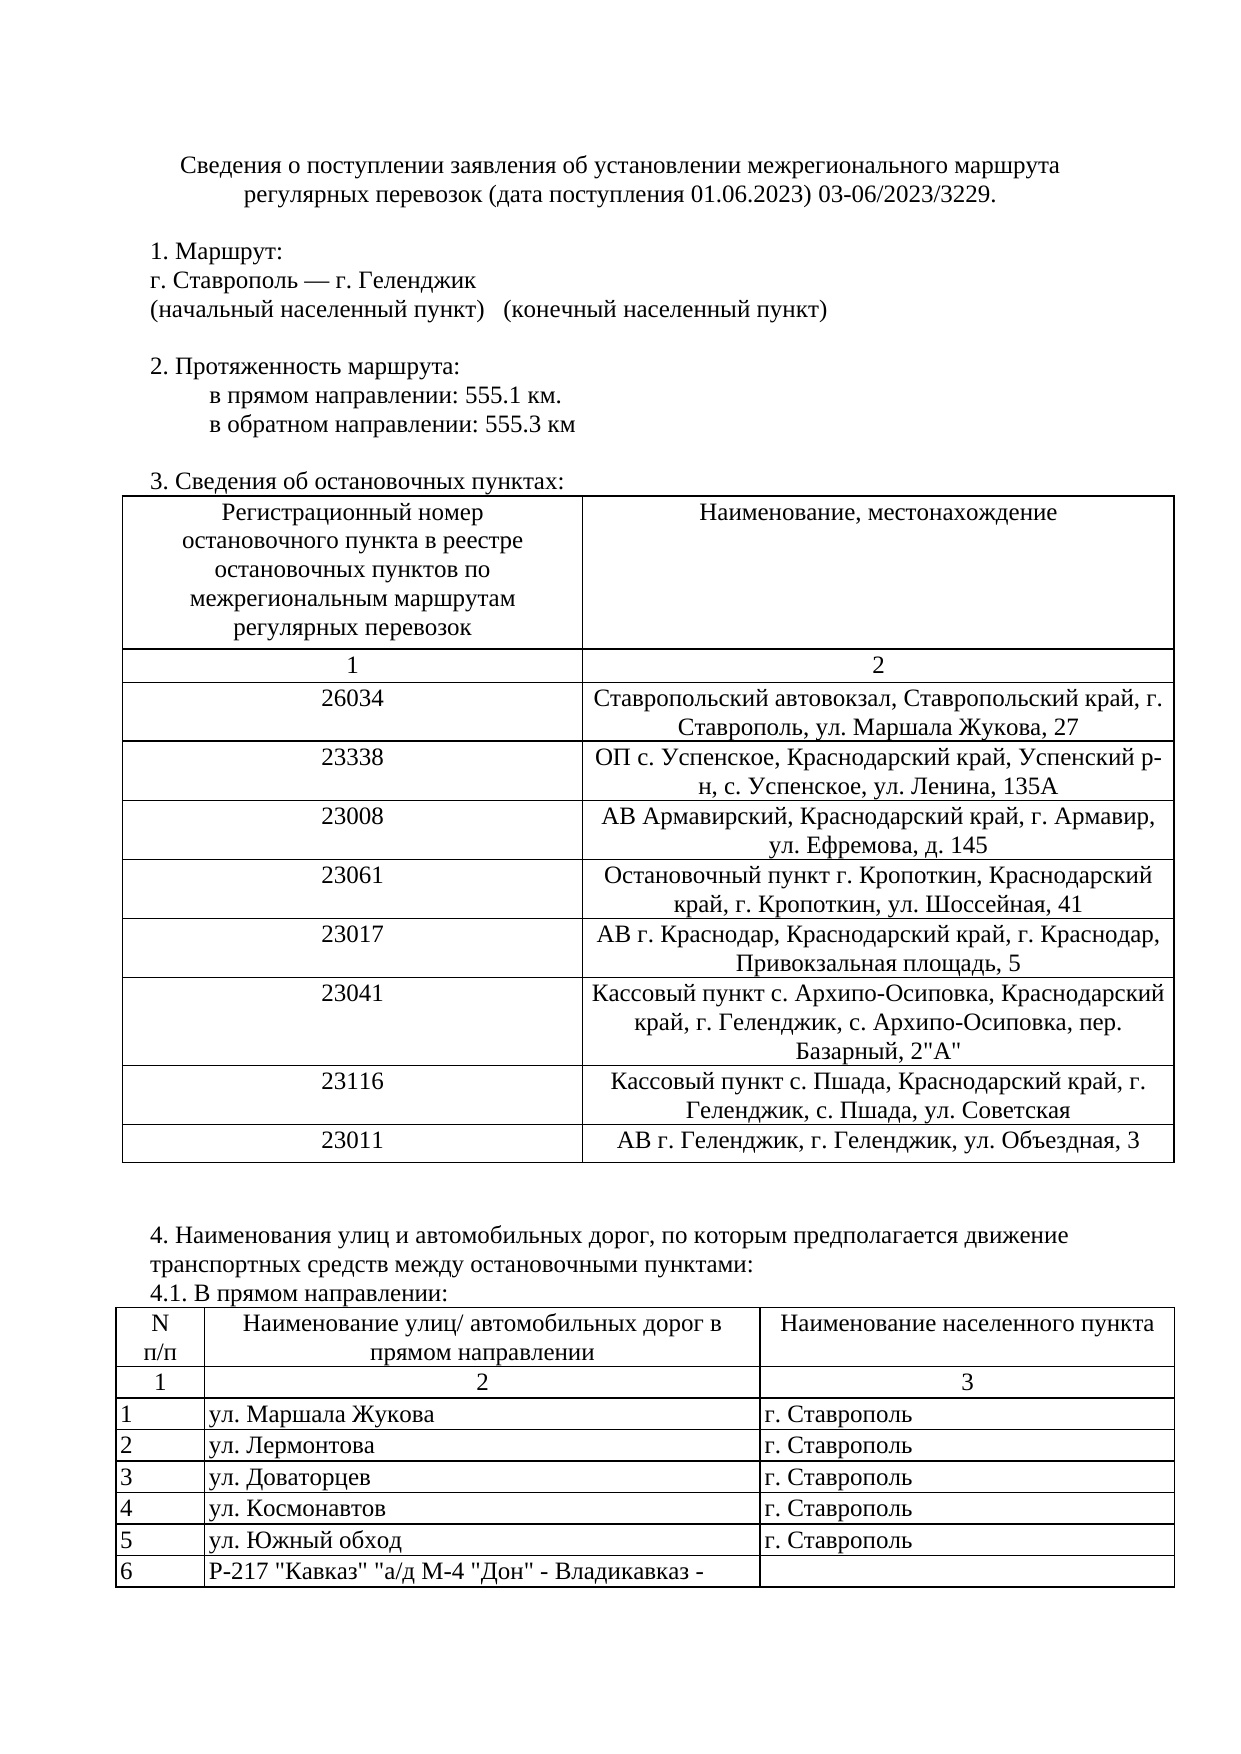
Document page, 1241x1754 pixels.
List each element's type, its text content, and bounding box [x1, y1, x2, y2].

table_cell АВ г. Краснодар, Краснодарский край, г. Краснодар, Привокзальная площадь, 5 [583, 919, 1173, 977]
table_cell АВ Армавирский, Краснодарский край, г. Армавир, ул. Ефремова, д. 145 [583, 801, 1173, 858]
table_cell 23017 [123, 919, 582, 977]
text г. Ставрополь — г. Геленджик [150, 265, 1090, 294]
table_cell ул. Космонавтов [205, 1493, 759, 1523]
table_cell 23338 [123, 742, 582, 799]
table_cell Остановочный пункт г. Кропоткин, Краснодарский край, г. Кропоткин, ул. Шоссейная, 41 [583, 860, 1173, 918]
table_cell ОП с. Успенское, Краснодарский край, Успенский р-н, с. Успенское, ул. Ленина, 135А [583, 742, 1173, 799]
table_cell Кассовый пункт с. Пшада, Краснодарский край, г. Геленджик, с. Пшада, ул. Советская [583, 1066, 1173, 1123]
table_cell ул. Южный обход [205, 1525, 759, 1554]
text 1. Маршрут: [150, 236, 1090, 265]
text 2. Протяженность маршрута: [150, 351, 1090, 380]
table_cell 26034 [123, 683, 582, 740]
table_header N п/п [117, 1308, 204, 1366]
table_header Регистрационный номер остановочного пункта в реестре остановочных пунктов по межрегиональным маршрутам регулярных перевозок [123, 497, 582, 648]
table_cell 5 [117, 1525, 204, 1554]
table_cell 23061 [123, 860, 582, 918]
text 3. Сведения об остановочных пунктах: [150, 466, 1090, 495]
table_cell г. Ставрополь [761, 1430, 1174, 1460]
table_cell Ставропольский автовокзал, Ставропольский край, г. Ставрополь, ул. Маршала Жукова, 27 [583, 683, 1173, 740]
text в прямом направлении: 555.1 км. [150, 380, 1090, 409]
table_cell 1 [123, 650, 582, 681]
table_cell г. Ставрополь [761, 1525, 1174, 1554]
table_cell Кассовый пункт с. Архипо-Осиповка, Краснодарский край, г. Геленджик, с. Архипо-Осиповка, пер. Базарный, 2"А" [583, 978, 1173, 1064]
table_cell 1 [117, 1399, 204, 1429]
text 4. Наименования улиц и автомобильных дорог, по которым предполагается движение транспортных средств между остановочными пунктами: [150, 1221, 1090, 1278]
table_cell 4 [117, 1493, 204, 1523]
table_cell 1 [117, 1367, 204, 1397]
table_cell ул. Доваторцев [205, 1462, 759, 1492]
table_cell 23008 [123, 801, 582, 858]
table_cell г. Ставрополь [761, 1462, 1174, 1492]
text в обратном направлении: 555.3 км [150, 409, 1090, 437]
table_cell [761, 1556, 1174, 1586]
table_cell АВ г. Геленджик, г. Геленджик, ул. Объездная, 3 [583, 1125, 1173, 1161]
table_cell г. Ставрополь [761, 1399, 1174, 1429]
table_cell г. Ставрополь [761, 1493, 1174, 1523]
text (начальный населенный пункт) (конечный населенный пункт) [150, 294, 1090, 322]
table_cell ул. Лермонтова [205, 1430, 759, 1460]
text Сведения о поступлении заявления об установлении межрегионального маршрута регулярных перевозок (дата поступления 01.06.2023) 03-06/2023/3229. [150, 150, 1090, 207]
table_cell 23116 [123, 1066, 582, 1123]
table_cell 2 [583, 650, 1173, 681]
table_header Наименование, местонахождение [583, 497, 1173, 648]
table_cell 3 [761, 1367, 1174, 1397]
table_header Наименование улиц/ автомобильных дорог в прямом направлении [205, 1308, 759, 1366]
table_cell ул. Маршала Жукова [205, 1399, 759, 1429]
table_cell 3 [117, 1462, 204, 1492]
table_cell 2 [117, 1430, 204, 1460]
table_cell 6 [117, 1556, 204, 1586]
table_header Наименование населенного пункта [761, 1308, 1174, 1366]
table_cell 2 [205, 1367, 759, 1397]
table_cell 23041 [123, 978, 582, 1064]
text 4.1. В прямом направлении: [150, 1278, 1090, 1307]
table_cell 23011 [123, 1125, 582, 1161]
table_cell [205, 1556, 759, 1586]
